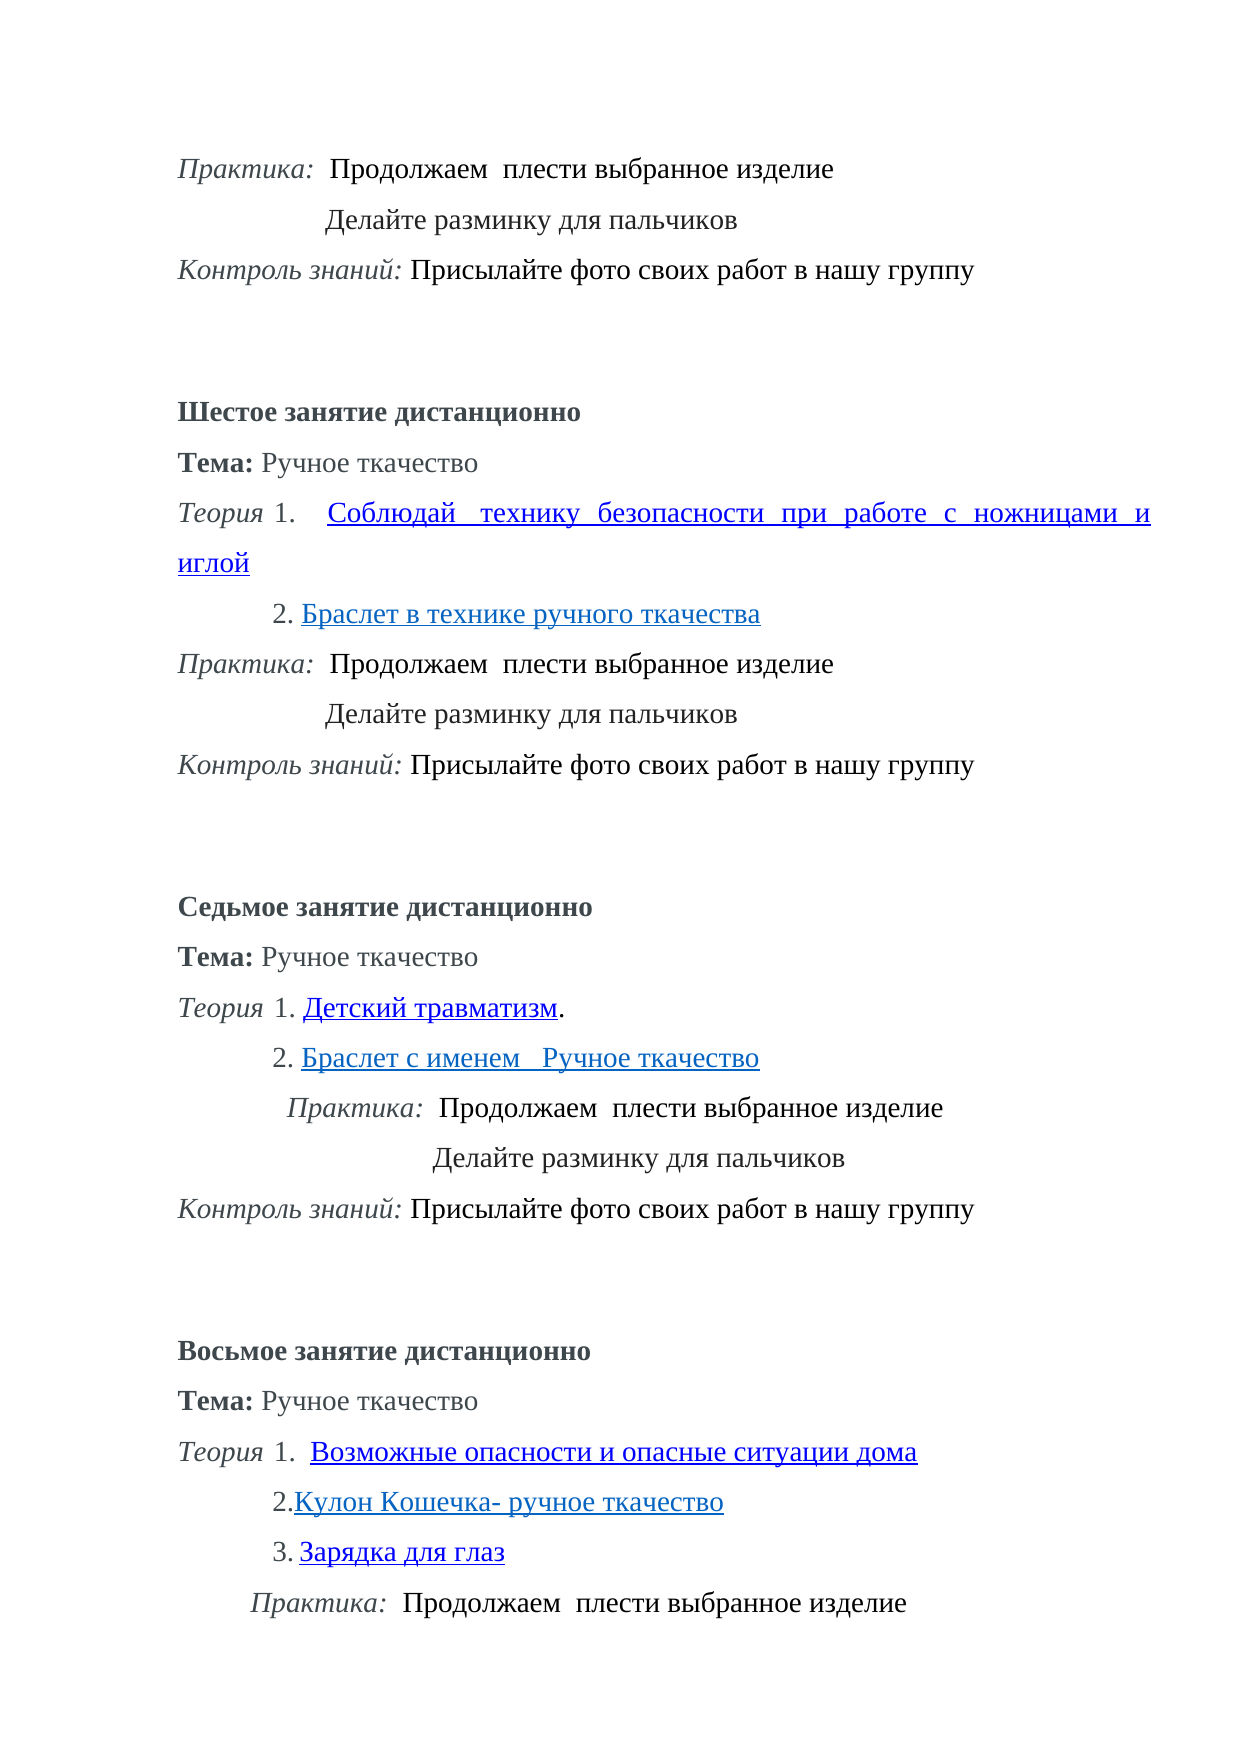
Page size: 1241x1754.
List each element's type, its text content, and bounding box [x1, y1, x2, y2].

text Восьмое занятие дистанционно [177, 1333, 1152, 1367]
text Делайте разминку для пальчиков [177, 696, 1152, 730]
text Практика: Продолжаем плести выбранное изделие [177, 1585, 1152, 1618]
text Практика: Продолжаем плести выбранное изделие [177, 1090, 1152, 1124]
text Практика: Продолжаем плести выбранное изделие [177, 152, 1152, 185]
text Делайте разминку для пальчиков [177, 1141, 1152, 1174]
text Тема: Ручное ткачество [177, 1383, 1152, 1417]
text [177, 252, 1152, 286]
text 2. Браслет в технике ручного ткачества [177, 596, 1152, 629]
text Практика: Продолжаем плести выбранное изделие [177, 646, 1152, 680]
text Теория 1. Возможные опасности и опасные ситуации дома [177, 1434, 1152, 1467]
text Теория 1. Соблюдай технику безопасности при работе с ножницами и иглой [177, 495, 1152, 579]
text Шестое занятие дистанционно [177, 394, 1152, 428]
text Тема: Ручное ткачество [177, 445, 1152, 478]
text Контроль знаний: Присылайте фото своих работ в нашу группу [177, 747, 1152, 780]
text Седьмое занятие дистанционно [177, 889, 1152, 923]
text Тема: Ручное ткачество [177, 939, 1152, 973]
text 2.Кулон Кошечка- ручное ткачество [177, 1484, 1152, 1518]
text Делайте разминку для пальчиков [177, 202, 1152, 236]
text Контроль знаний: Присылайте фото своих работ в нашу группу [177, 1191, 1152, 1224]
text 3. Зарядка для глаз [177, 1534, 1152, 1568]
text 2. Браслет с именем Ручное ткачество [177, 1040, 1152, 1073]
text Теория 1. Детский травматизм. [177, 990, 1152, 1023]
